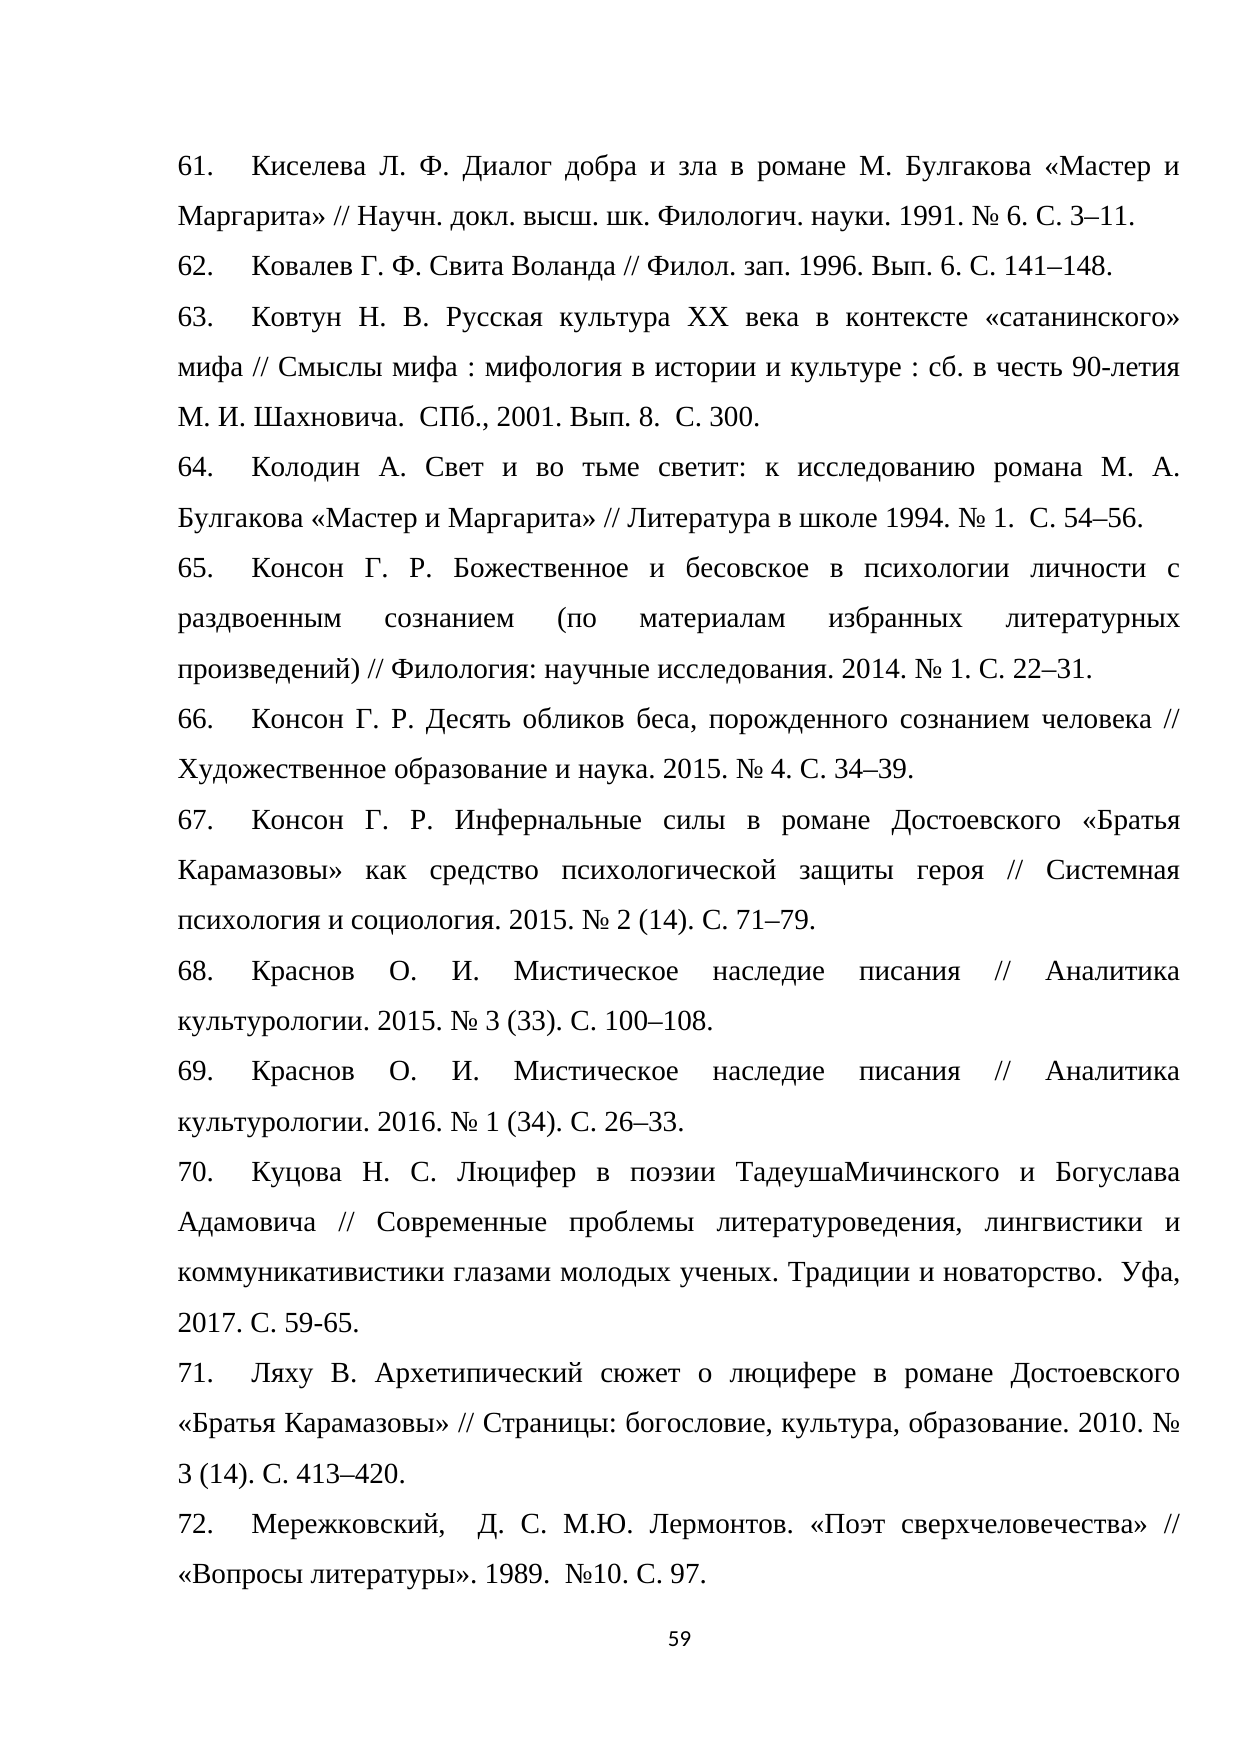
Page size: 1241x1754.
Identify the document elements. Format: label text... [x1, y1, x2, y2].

list Киселева Л. Ф. Диалог добра и зла в романе М. Булгакова «Мастер и Маргарита» // Научн. докл. высш. шк. Филологич. науки. 1991. № 6. С. 3–11. [177, 148, 1181, 232]
list Ковалев Г. Ф. Свита Воланда // Филол. зап. 1996. Вып. 6. С. 141–148. [177, 248, 1181, 282]
list Консон Г. Р. Божественное и бесовское в психологии личности с раздвоенным сознанием (по материалам избранных литературных произведений) // Филология: научные исследования. 2014. № 1. С. 22–31. [177, 550, 1181, 684]
list Мережковский, Д. С. М.Ю. Лермонтов. «Поэт сверхчеловечества» // «Вопросы литературы». 1989. №10. С. 97. [177, 1506, 1181, 1590]
list Краснов О. И. Мистическое наследие писания // Аналитика культурологии. 2015. № 3 (33). С. 100–108. [177, 953, 1181, 1037]
list Консон Г. Р. Инфернальные силы в романе Достоевского «Братья Карамазовы» как средство психологической защиты героя // Системная психология и социология. 2015. № 2 (14). С. 71–79. [177, 802, 1181, 936]
list Консон Г. Р. Десять обликов беса, порожденного сознанием человека // Художественное образование и наука. 2015. № 4. С. 34–39. [177, 701, 1181, 785]
list Куцова Н. С. Люцифер в поэзии ТадеушаМичинского и Богуслава Адамовича // Современные проблемы литературоведения, лингвистики и коммуникативистики глазами молодых ученых. Традиции и новаторство. Уфа, 2017. С. 59-65. [177, 1154, 1181, 1338]
list Колодин А. Свет и во тьме светит: к исследованию романа М. А. Булгакова «Мастер и Маргарита» // Литература в школе 1994. № 1. С. 54–56. [177, 449, 1181, 533]
list Ляху В. Архетипический сюжет о люцифере в романе Достоевского «Братья Карамазовы» // Страницы: богословие, культура, образование. 2010. № 3 (14). С. 413–420. [177, 1355, 1181, 1489]
list Краснов О. И. Мистическое наследие писания // Аналитика культурологии. 2016. № 1 (34). С. 26–33. [177, 1053, 1181, 1137]
list Ковтун Н. В. Русская культура XX века в контексте «сатанинского» мифа // Смыслы мифа : мифология в истории и культуре : сб. в честь 90-летия М. И. Шахновича. СПб., 2001. Вып. 8. С. 300. [177, 299, 1181, 433]
